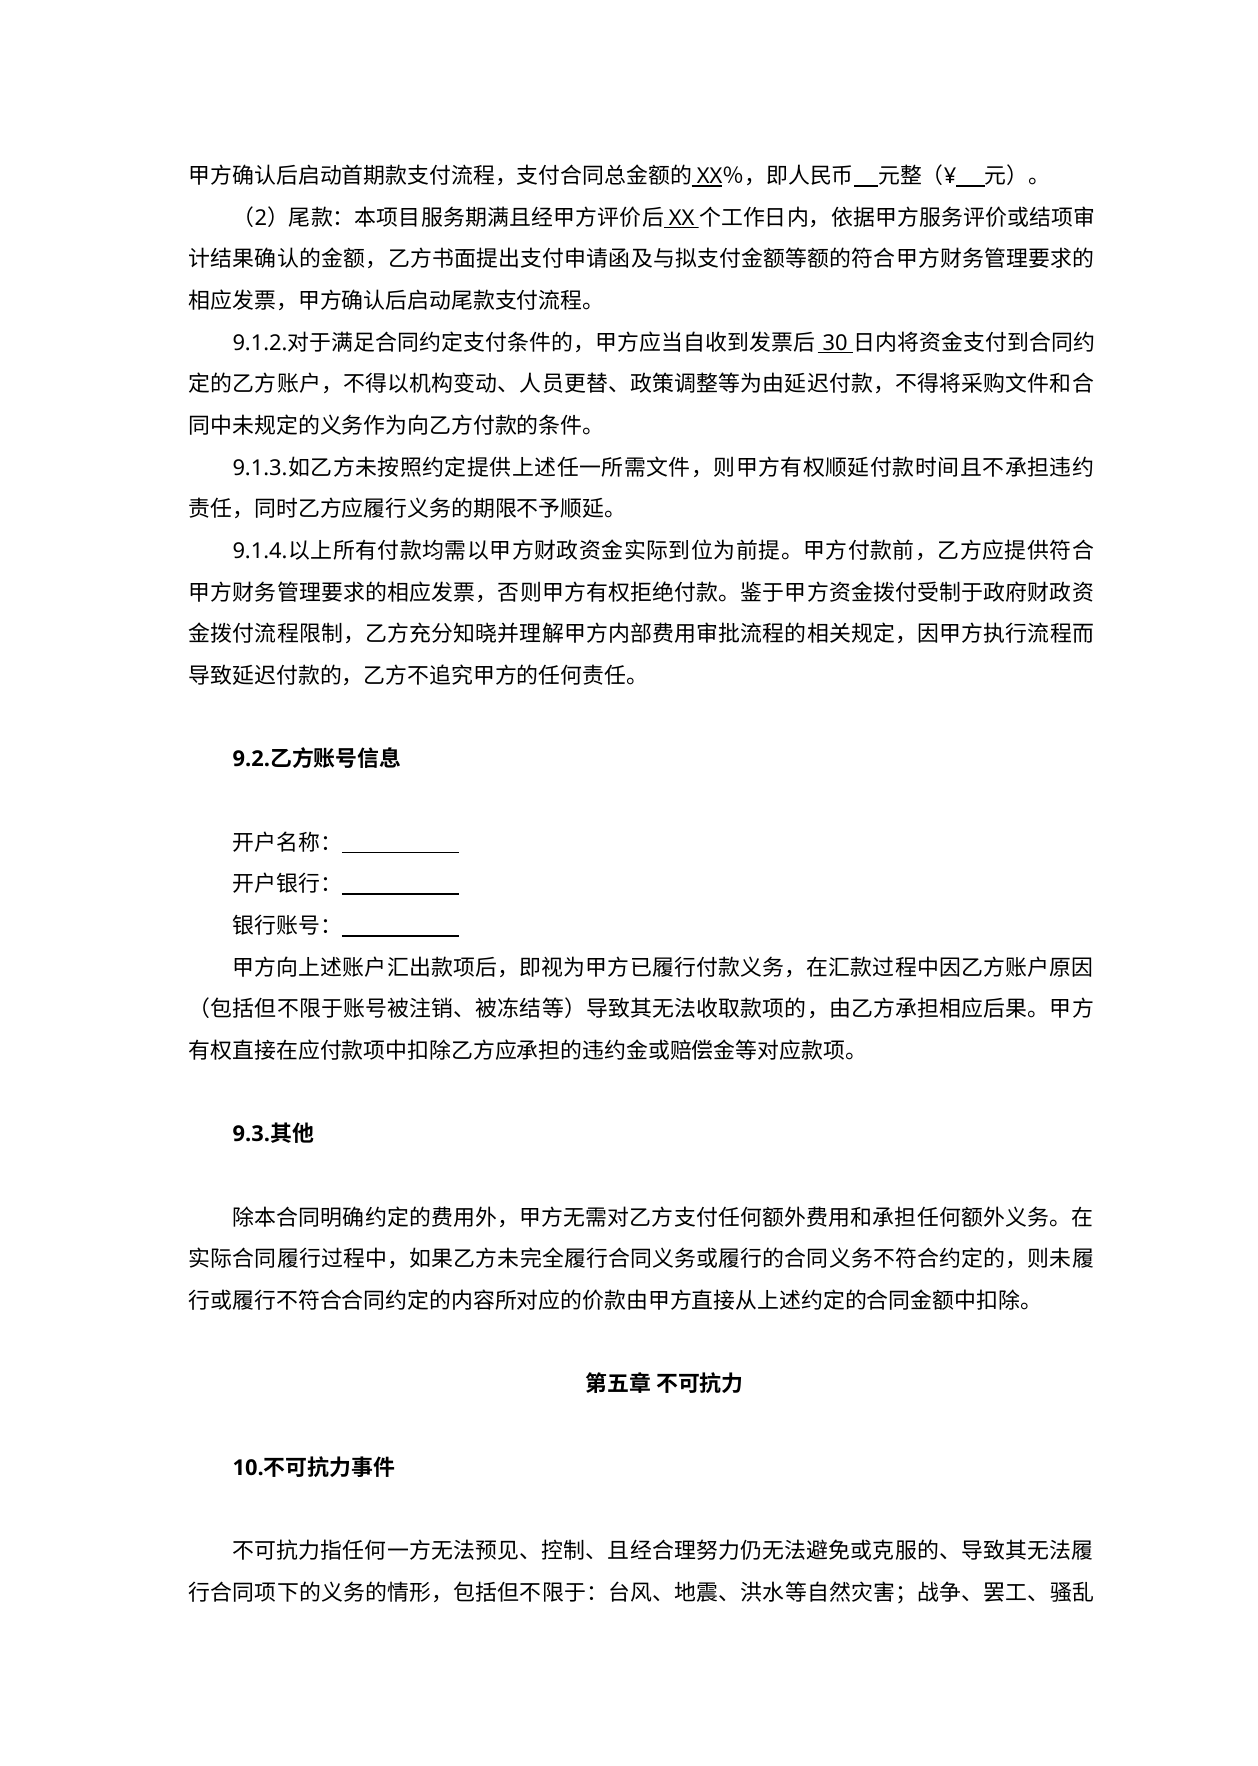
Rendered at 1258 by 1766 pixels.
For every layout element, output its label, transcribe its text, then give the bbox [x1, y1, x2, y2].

text 9.3.其他 [188, 1108, 1096, 1150]
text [188, 1525, 1096, 1608]
text 9.1.4.以上所有付款均需以甲方财政资金实际到位为前提。甲方付款前，乙方应提供符合甲方财务管理要求的相应发票，否则甲方有权拒绝付款。鉴于甲方资金拨付受制于政府财政资金拨付流程限制，乙方充分知晓并理解甲方内部费用审批流程的相关规定，因甲方执行流程而导致延迟付款的，乙方不追究甲方的任何责任。 [188, 525, 1096, 692]
text 开户银行： [188, 858, 1096, 900]
text 9.1.3.如乙方未按照约定提供上述任一所需文件，则甲方有权顺延付款时间且不承担违约责任，同时乙方应履行义务的期限不予顺延。 [188, 442, 1096, 525]
text 开户名称： [188, 817, 1096, 858]
text 甲方向上述账户汇出款项后，即视为甲方已履行付款义务，在汇款过程中因乙方账户原因（包括但不限于账号被注销、被冻结等）导致其无法收取款项的，由乙方承担相应后果。甲方有权直接在应付款项中扣除乙方应承担的违约金或赔偿金等对应款项。 [188, 942, 1096, 1067]
text 10.不可抗力事件 [188, 1442, 1096, 1483]
text （2）尾款：本项目服务期满且经甲方评价后 XX个工作日内，依据甲方服务评价或结项审计结果确认的金额，乙方书面提出支付申请函及与拟支付金额等额的符合甲方财务管理要求的相应发票，甲方确认后启动尾款支付流程。 [188, 192, 1096, 317]
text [188, 150, 1096, 192]
text 9.2.乙方账号信息 [188, 733, 1096, 775]
text 第五章 不可抗力 [188, 1358, 1096, 1400]
text 除本合同明确约定的费用外，甲方无需对乙方支付任何额外费用和承担任何额外义务。在实际合同履行过程中，如果乙方未完全履行合同义务或履行的合同义务不符合约定的，则未履行或履行不符合合同约定的内容所对应的价款由甲方直接从上述约定的合同金额中扣除。 [188, 1192, 1096, 1317]
text 9.1.2.对于满足合同约定支付条件的，甲方应当自收到发票后 30 日内将资金支付到合同约定的乙方账户，不得以机构变动、人员更替、政策调整等为由延迟付款，不得将采购文件和合同中未规定的义务作为向乙方付款的条件。 [188, 317, 1096, 442]
text 银行账号： [188, 900, 1096, 942]
